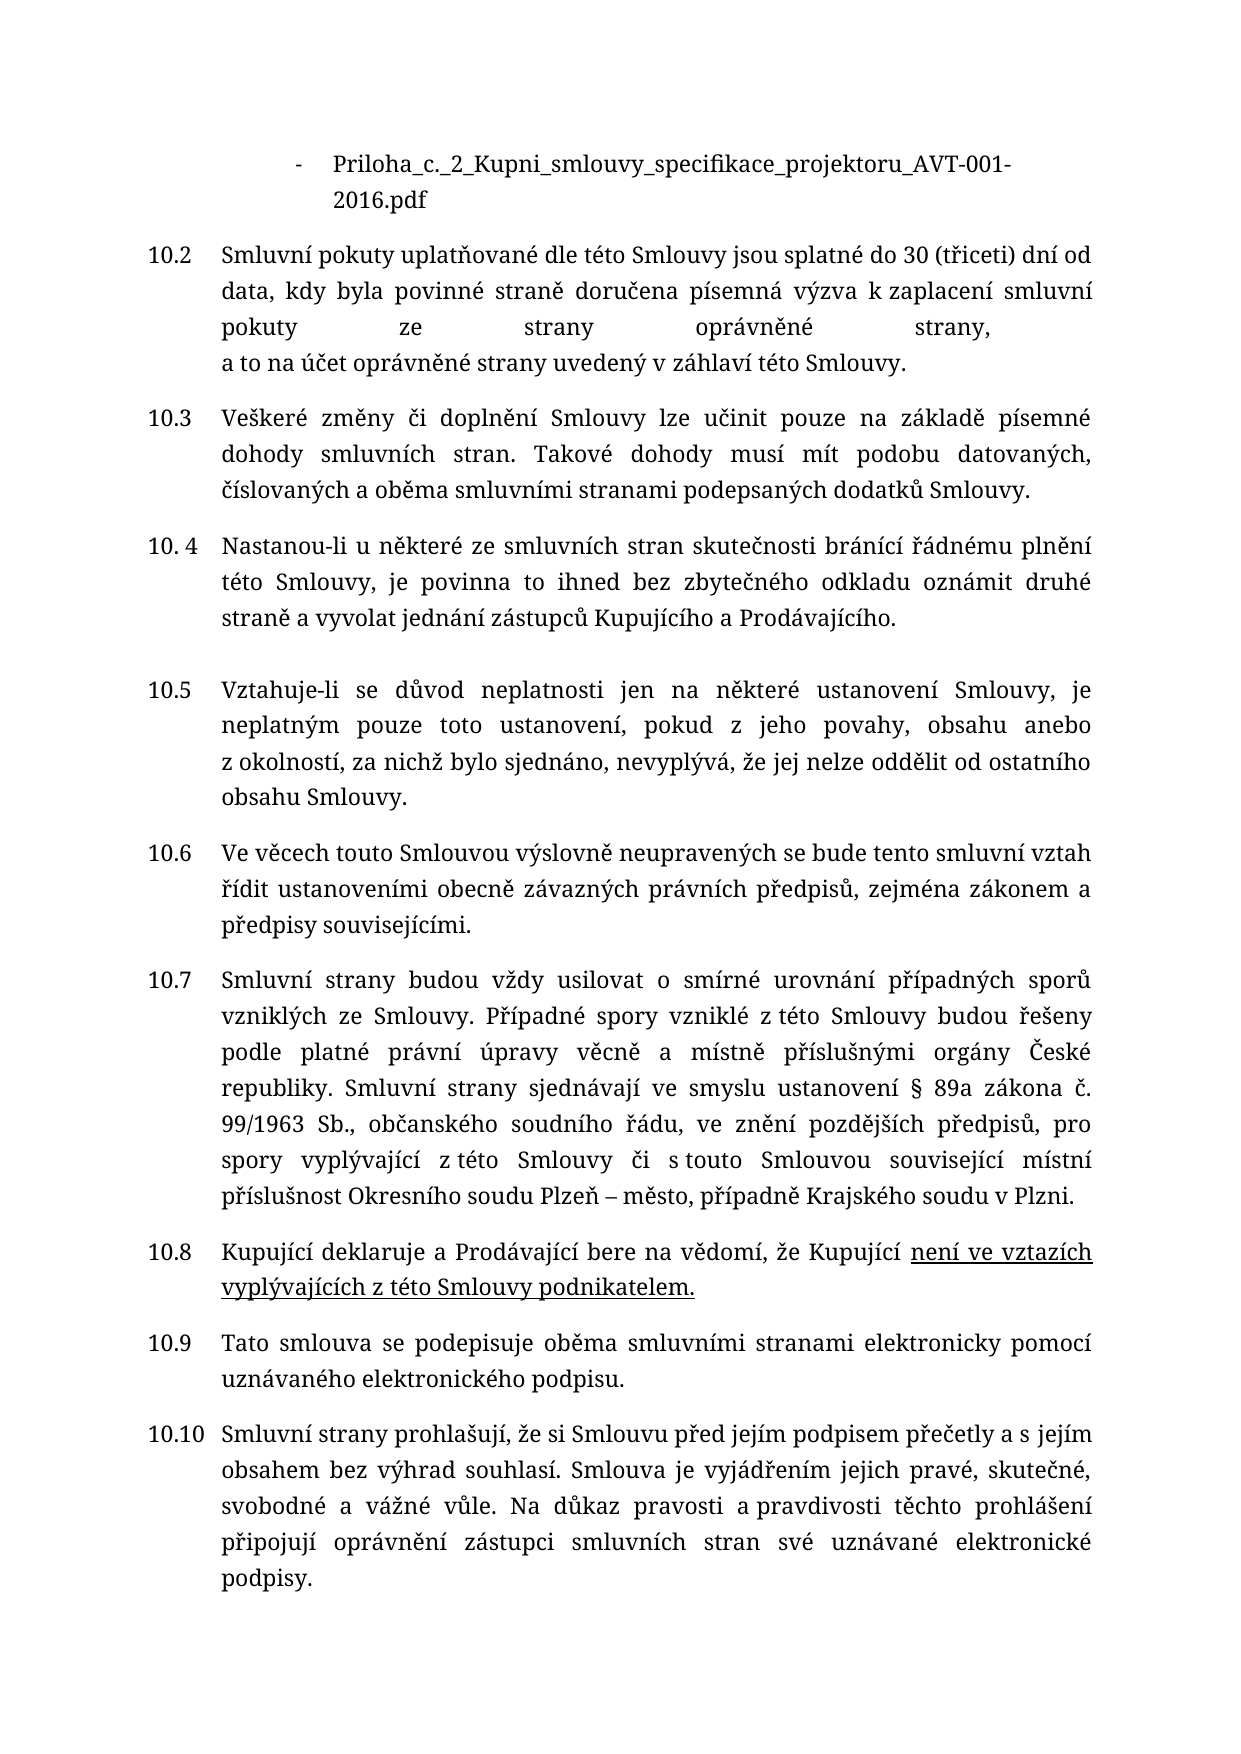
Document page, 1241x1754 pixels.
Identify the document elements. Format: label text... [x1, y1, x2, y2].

text 10.2 Smluvní pokuty uplatňované dle této Smlouvy jsou splatné do 30 (třiceti) dní od data, kdy byla povinné straně doručena písemná výzva k zaplacení smluvní pokuty ze strany oprávněné strany, a to na účet oprávněné strany uvedený v záhlaví této Smlouvy. [148, 239, 1093, 378]
text 10.3 Veškeré změny či doplnění Smlouvy lze učinit pouze na základě písemné dohody smluvních stran. Takové dohody musí mít podobu datovaných, číslovaných a oběma smluvními stranami podepsaných dodatků Smlouvy. [148, 402, 1093, 506]
text 10.8 Kupující deklaruje a Prodávající bere na vědomí, že Kupující není ve vztazích vyplývajících z této Smlouvy podnikatelem. [148, 1235, 1093, 1303]
text 10.9 Tato smlouva se podepisuje oběma smluvními stranami elektronicky pomocí uznávaného elektronického podpisu. [148, 1327, 1093, 1394]
text 10.6 Ve věcech touto Smlouvou výslovně neupravených se bude tento smluvní vztah řídit ustanoveními obecně závazných právních předpisů, zejména zákonem a předpisy souvisejícími. [148, 837, 1093, 940]
text 10.7 Smluvní strany budou vždy usilovat o smírné urovnání případných sporů vzniklých ze Smlouvy. Případné spory vzniklé z této Smlouvy budou řešeny podle platné právní úpravy věcně a místně příslušnými orgány České republiky. Smluvní strany sjednávají ve smyslu ustanovení § 89a zákona č. 99/1963 Sb., občanského soudního řádu, ve znění pozdějších předpisů, pro spory vyplývající z této Smlouvy či s touto Smlouvou související místní příslušnost Okresního soudu Plzeň – město, případně Krajského soudu v Plzni. [148, 964, 1093, 1211]
list Priloha_c._2_Kupni_smlouvy_specifikace_projektoru_AVT-001-2016.pdf [295, 148, 1093, 215]
text 10.5 Vztahuje-li se důvod neplatnosti jen na některé ustanovení Smlouvy, je neplatným pouze toto ustanovení, pokud z jeho povahy, obsahu anebo z okolností, za nichž bylo sjednáno, nevyplývá, že jej nelze oddělit od ostatního obsahu Smlouvy. [148, 673, 1093, 813]
text 10.10 Smluvní strany prohlašují, že si Smlouvu před jejím podpisem přečetly a s jejím obsahem bez výhrad souhlasí. Smlouva je vyjádřením jejich pravé, skutečné, svobodné a vážné vůle. Na důkaz pravosti a pravdivosti těchto prohlášení připojují oprávnění zástupci smluvních stran své uznávané elektronické podpisy. [148, 1418, 1093, 1593]
text 10. 4 Nastanou-li u některé ze smluvních stran skutečnosti bránící řádnému plnění této Smlouvy, je povinna to ihned bez zbytečného odkladu oznámit druhé straně a vyvolat jednání zástupců Kupujícího a Prodávajícího. [148, 530, 1093, 633]
